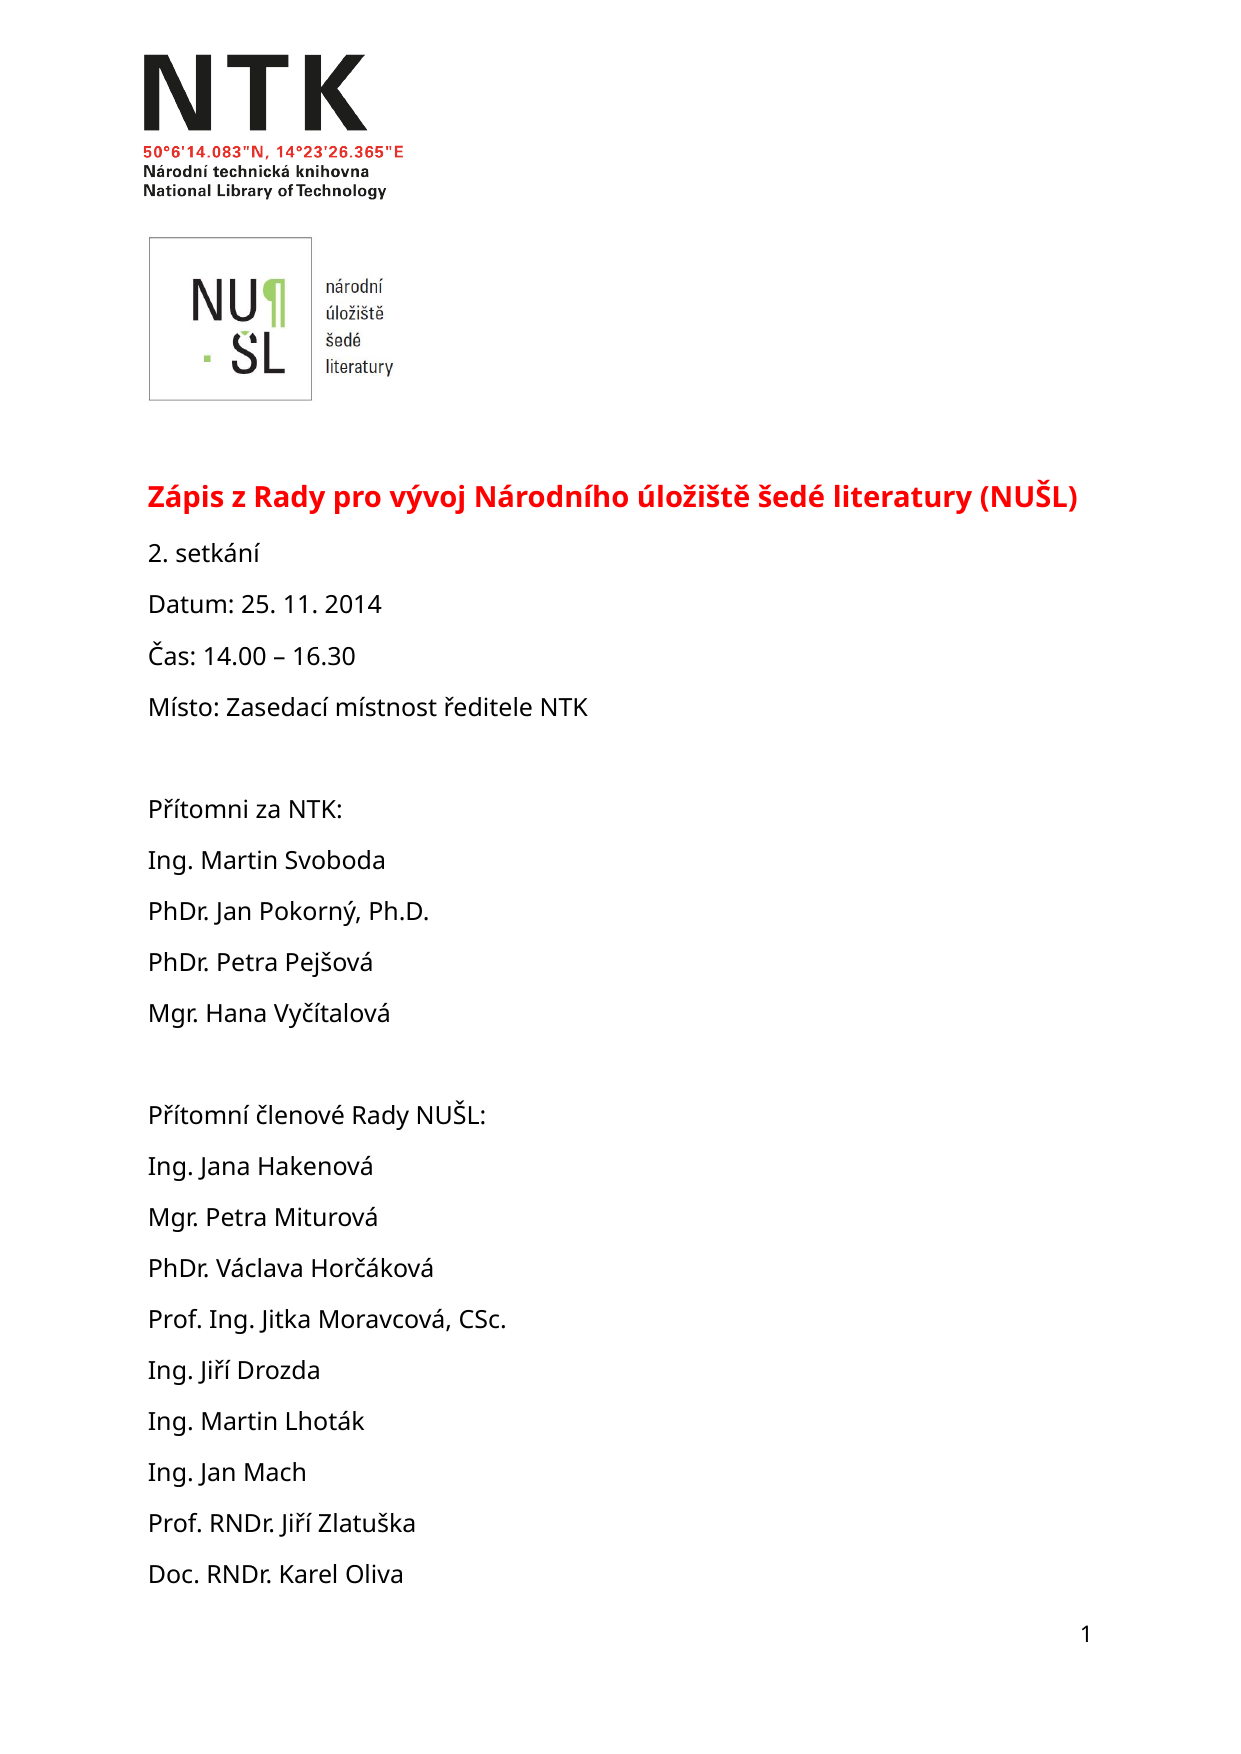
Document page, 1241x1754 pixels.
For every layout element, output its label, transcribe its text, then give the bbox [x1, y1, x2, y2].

text Přítomní členové Rady NUŠL: [148, 1098, 1093, 1132]
text Ing. Jana Hakenová [148, 1149, 1093, 1183]
text Datum: 25. 11. 2014 [148, 587, 1093, 621]
text Prof. RNDr. Jiří Zlatuška [148, 1506, 1093, 1540]
text Ing. Jiří Drozda [148, 1353, 1093, 1387]
picture [141, 31, 437, 222]
text Ing. Martin Lhoták [148, 1404, 1093, 1438]
text 2. setkání [148, 536, 1093, 570]
text Mgr. Hana Vyčítalová [148, 996, 1093, 1029]
text Mgr. Petra Miturová [148, 1200, 1093, 1234]
text Místo: Zasedací místnost ředitele NTK [148, 689, 1093, 723]
text Čas: 14.00 – 16.30 [148, 638, 1093, 672]
text Zápis z Rady pro vývoj Národního úložiště šedé literatury (NUŠL) [148, 477, 1093, 516]
text Prof. Ing. Jitka Moravcová, CSc. [148, 1302, 1093, 1336]
text PhDr. Jan Pokorný, Ph.D. [148, 893, 1093, 927]
text PhDr. Václava Horčáková [148, 1251, 1093, 1285]
text Ing. Jan Mach [148, 1455, 1093, 1489]
text Přítomni za NTK: [148, 791, 1093, 825]
picture [147, 235, 395, 402]
text Ing. Martin Svoboda [148, 842, 1093, 876]
text Doc. RNDr. Karel Oliva [148, 1557, 1093, 1591]
text PhDr. Petra Pejšová [148, 944, 1093, 978]
